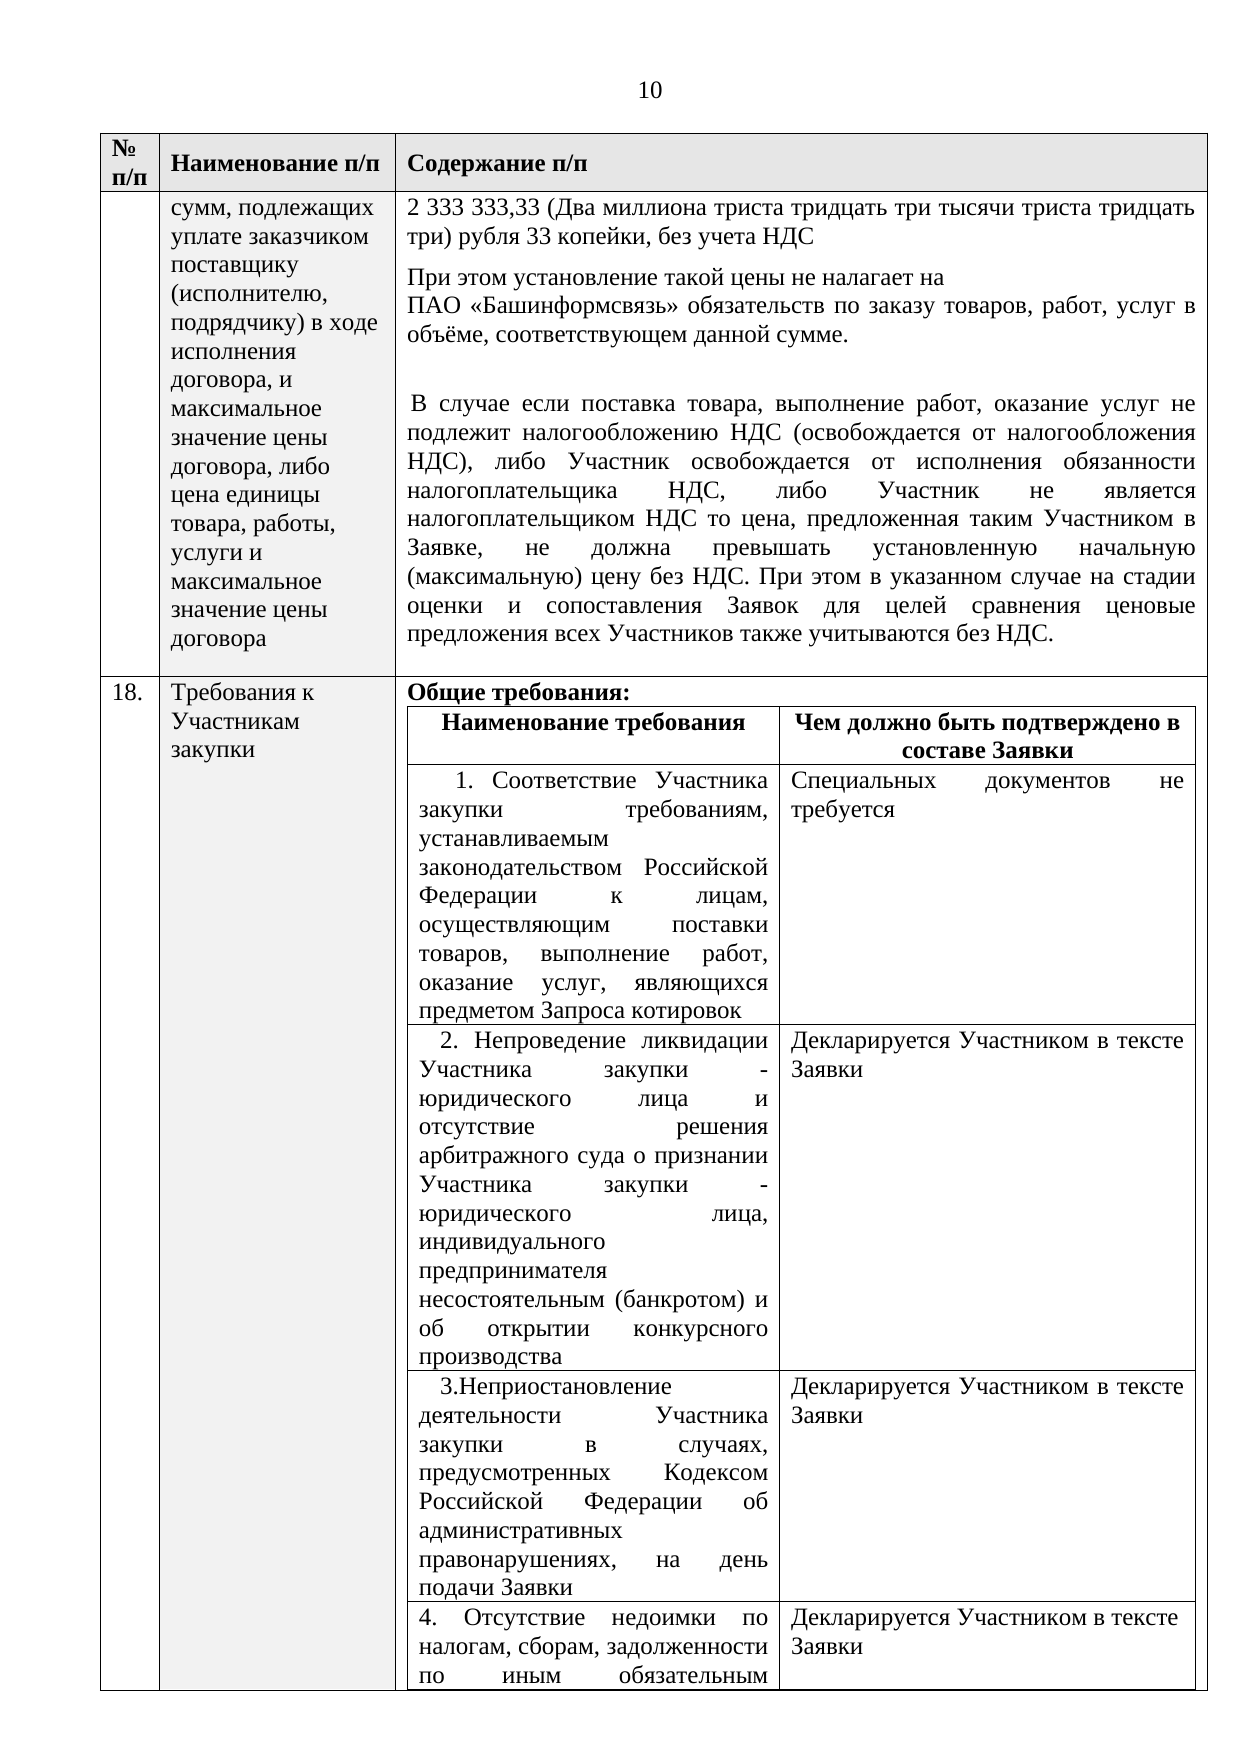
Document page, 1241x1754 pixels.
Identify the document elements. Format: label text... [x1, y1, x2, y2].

table_cell Требования к Участникам закупки [160, 677, 395, 1689]
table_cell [396, 192, 1207, 676]
table_cell [101, 677, 159, 1689]
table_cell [160, 192, 395, 676]
table_header Наименование п/п [160, 134, 395, 191]
table_header № п/п [101, 134, 159, 191]
table_header Содержание п/п [396, 134, 1207, 191]
table_cell [101, 192, 159, 676]
